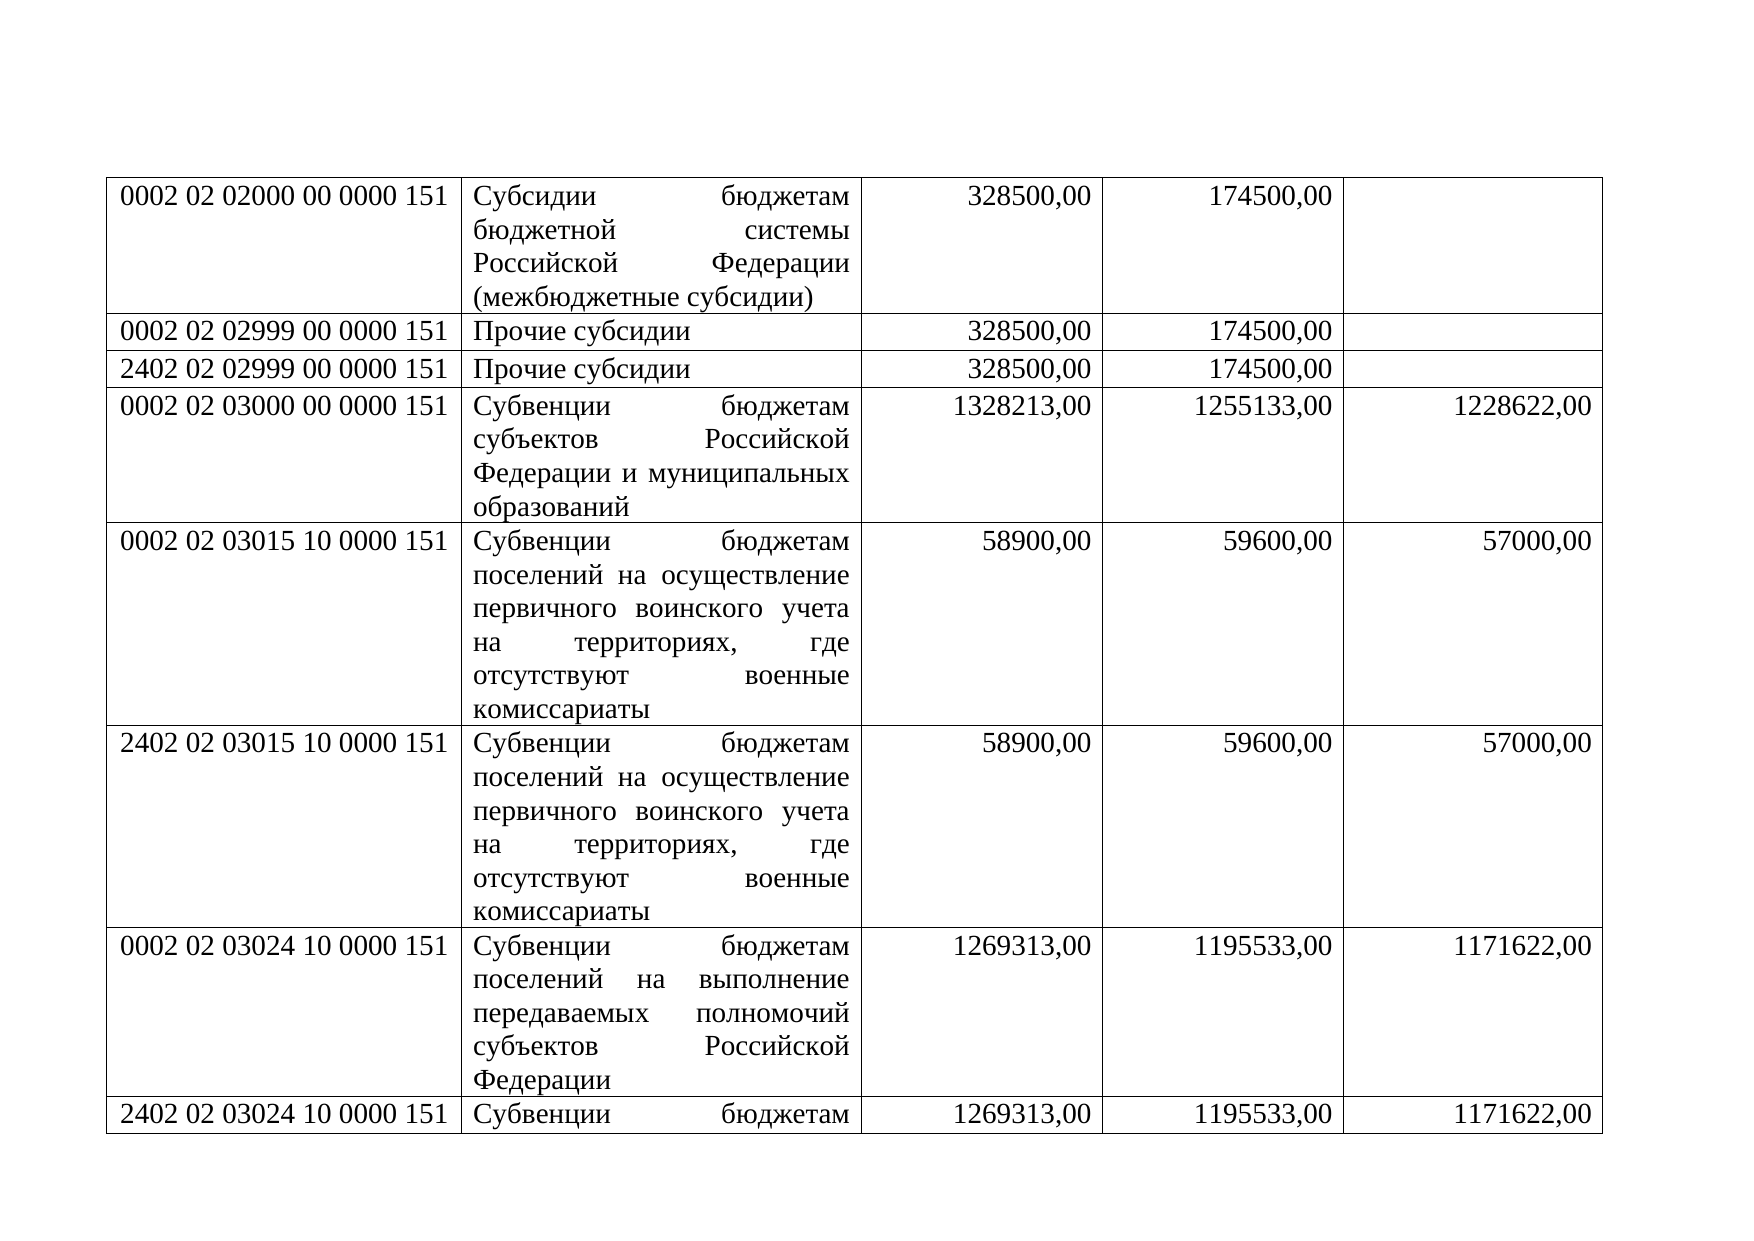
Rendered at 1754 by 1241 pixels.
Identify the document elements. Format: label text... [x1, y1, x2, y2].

table_cell 58900,00 [862, 726, 1102, 927]
table_cell [1344, 314, 1602, 350]
table_cell 1195533,00 [1103, 1097, 1343, 1133]
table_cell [462, 1097, 861, 1133]
table_cell [1344, 351, 1602, 387]
table_cell 1269313,00 [862, 928, 1102, 1096]
table_cell Субсидии бюджетам бюджетной системы Российской Федерации (межбюджетные субсидии) [462, 178, 861, 312]
table_cell [1344, 178, 1602, 312]
table_cell Прочие субсидии [462, 314, 861, 350]
table_cell 174500,00 [1103, 178, 1343, 312]
table_cell 1255133,00 [1103, 388, 1343, 522]
table_cell 0002 02 03000 00 0000 151 [107, 388, 461, 522]
table_cell 328500,00 [862, 351, 1102, 387]
table_cell Субвенции бюджетам поселений на осуществление первичного воинского учета на территориях, где отсутствуют военные комиссариаты [462, 726, 861, 927]
table_cell 58900,00 [862, 523, 1102, 724]
table_cell Субвенции бюджетам субъектов Российской Федерации и муниципальных образований [462, 388, 861, 522]
table_cell 1171622,00 [1344, 1097, 1602, 1133]
table_cell Субвенции бюджетам поселений на выполнение передаваемых полномочий субъектов Российской Федерации [462, 928, 861, 1096]
table_cell 1171622,00 [1344, 928, 1602, 1096]
table_cell 0002 02 02999 00 0000 151 [107, 314, 461, 350]
table_cell 0002 02 03015 10 0000 151 [107, 523, 461, 724]
table_cell 1269313,00 [862, 1097, 1102, 1133]
table_cell 1228622,00 [1344, 388, 1602, 522]
table_cell 1328213,00 [862, 388, 1102, 522]
table_cell 328500,00 [862, 178, 1102, 312]
table_cell Субвенции бюджетам поселений на осуществление первичного воинского учета на территориях, где отсутствуют военные комиссариаты [462, 523, 861, 724]
table_cell 328500,00 [862, 314, 1102, 350]
table_cell 1195533,00 [1103, 928, 1343, 1096]
table_cell 2402 02 02999 00 0000 151 [107, 351, 461, 387]
table_cell 57000,00 [1344, 726, 1602, 927]
table_cell 174500,00 [1103, 314, 1343, 350]
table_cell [107, 1097, 461, 1133]
table_cell 174500,00 [1103, 351, 1343, 387]
table_cell 57000,00 [1344, 523, 1602, 724]
table_cell 0002 02 03024 10 0000 151 [107, 928, 461, 1096]
table_cell Прочие субсидии [462, 351, 861, 387]
table_cell 59600,00 [1103, 523, 1343, 724]
table_cell 2402 02 03015 10 0000 151 [107, 726, 461, 927]
table_cell 0002 02 02000 00 0000 151 [107, 178, 461, 312]
table_cell 59600,00 [1103, 726, 1343, 927]
